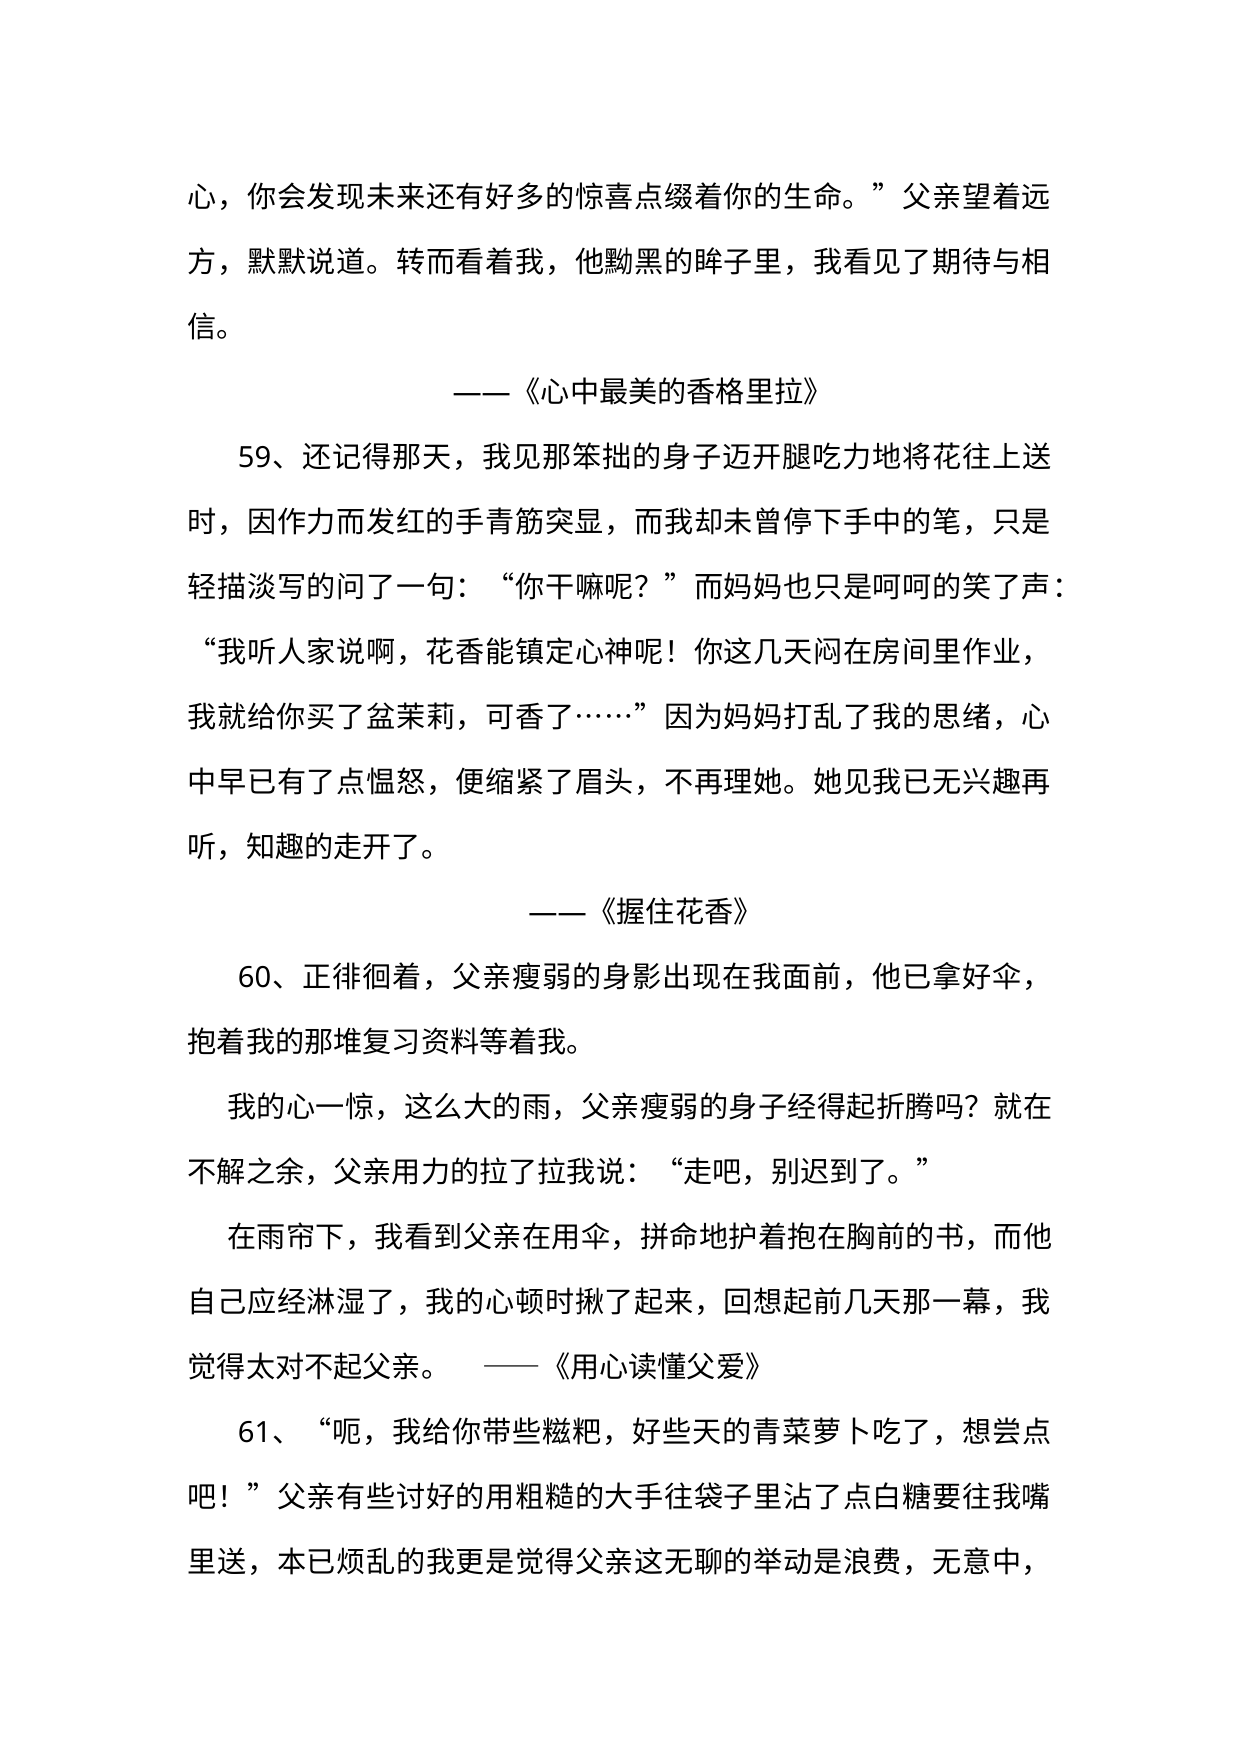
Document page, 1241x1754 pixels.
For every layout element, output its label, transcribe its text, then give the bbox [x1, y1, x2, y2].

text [187, 162, 1053, 357]
text 59、还记得那天，我见那笨拙的身子迈开腿吃力地将花往上送时，因作力而发红的手青筋突显，而我却未曾停下手中的笔，只是轻描淡写的问了一句：“你干嘛呢？”而妈妈也只是呵呵的笑了声：“我听人家说啊，花香能镇定心神呢！你这几天闷在房间里作业，我就给你买了盆茉莉，可香了……”因为妈妈打乱了我的思绪，心中早已有了点愠怒，便缩紧了眉头，不再理她。她见我已无兴趣再听，知趣的走开了。 [187, 422, 1053, 877]
text 60、正徘徊着，父亲瘦弱的身影出现在我面前，他已拿好伞，抱着我的那堆复习资料等着我。 [187, 942, 1053, 1072]
text 我的心一惊，这么大的雨，父亲瘦弱的身子经得起折腾吗？就在不解之余，父亲用力的拉了拉我说：“走吧，别迟到了。” [187, 1072, 1053, 1202]
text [187, 1397, 1053, 1592]
text ——《心中最美的香格里拉》 [187, 357, 1053, 422]
text ——《握住花香》 [187, 877, 1053, 942]
text 在雨帘下，我看到父亲在用伞，拼命地护着抱在胸前的书，而他自己应经淋湿了，我的心顿时揪了起来，回想起前几天那一幕，我觉得太对不起父亲。 ——《用心读懂父爱》 [187, 1202, 1053, 1397]
